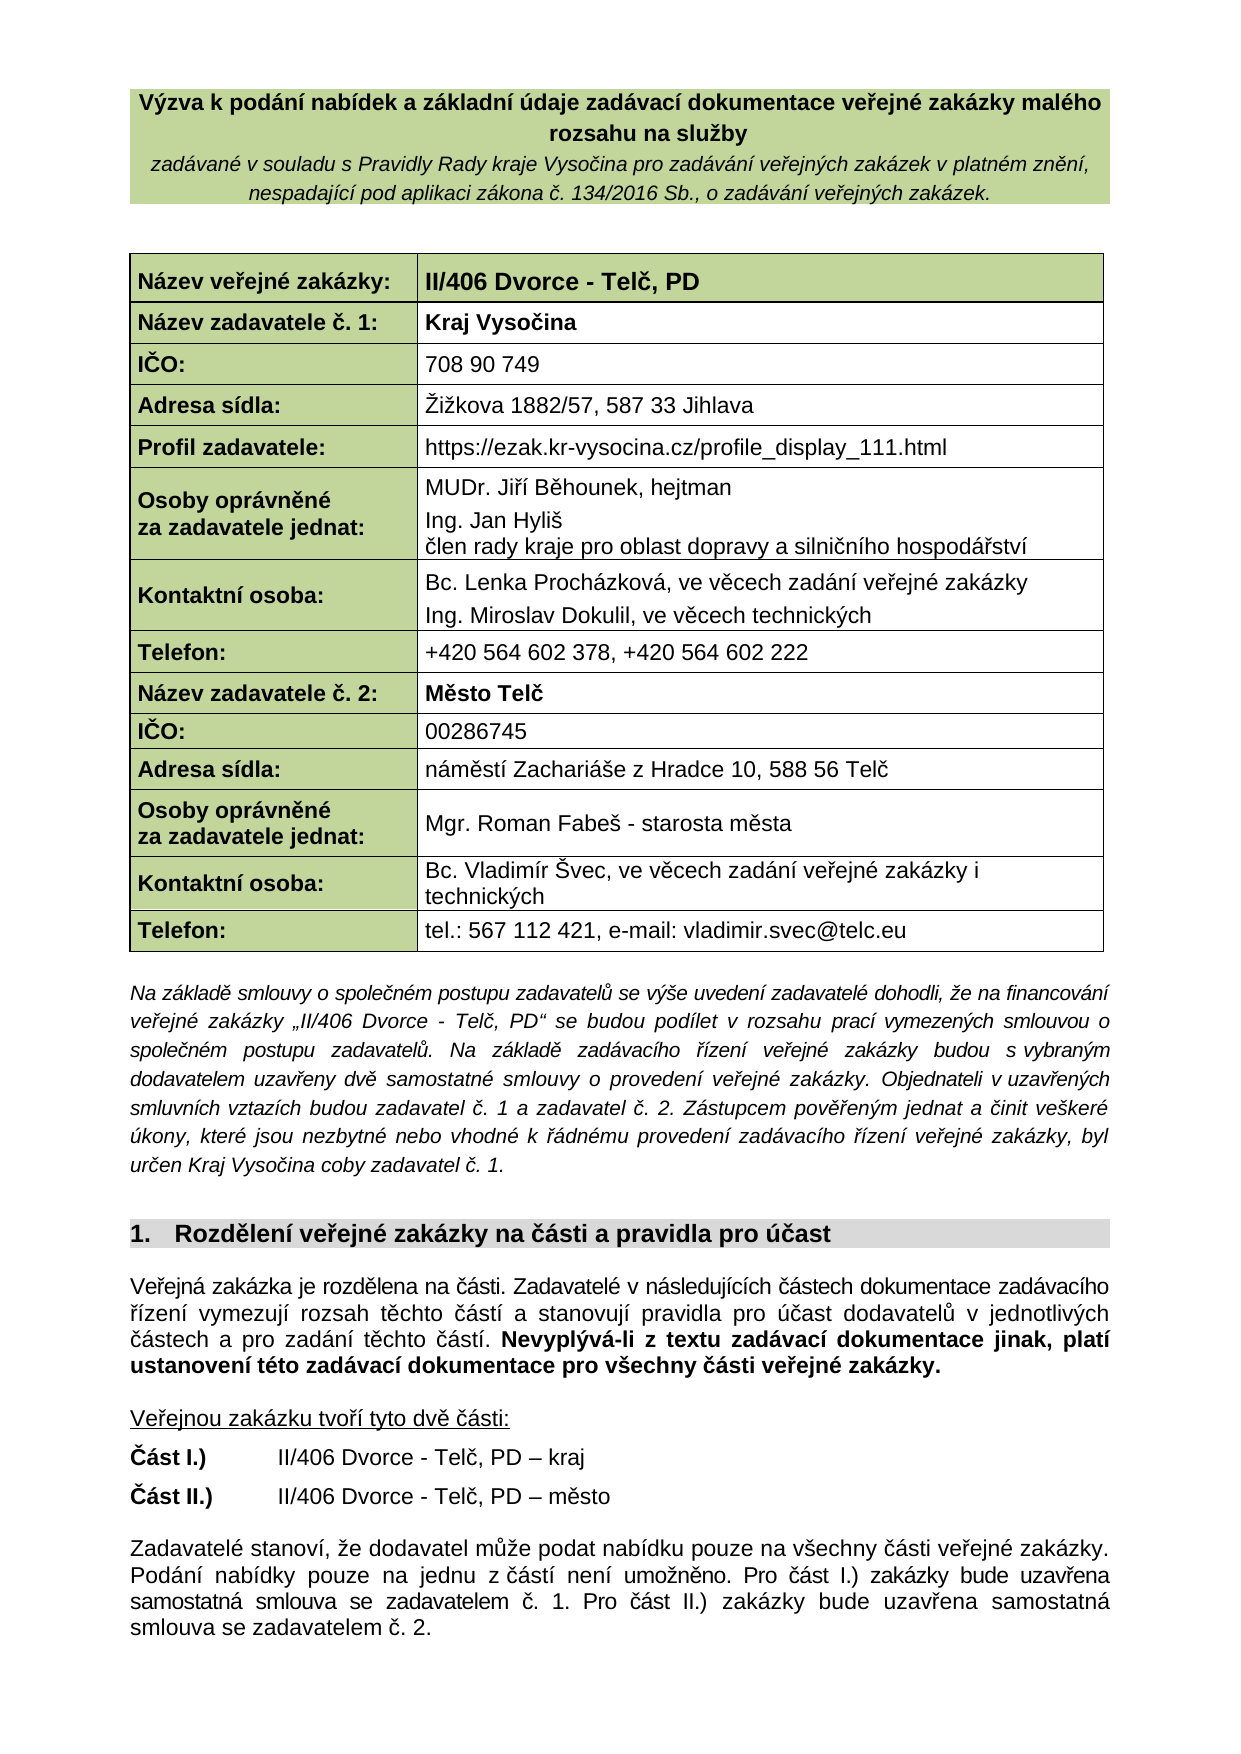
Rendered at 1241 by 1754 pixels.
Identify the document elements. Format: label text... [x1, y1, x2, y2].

table_cell Osoby oprávněné za zadavatele jednat: [131, 790, 417, 856]
table_header II/406 Dvorce - Telč, PD [418, 254, 1103, 301]
title Část II.) II/406 Dvorce - Telč, PD – město [130, 1483, 1110, 1509]
table_cell Název zadavatele č. 2: [131, 673, 417, 713]
table_cell Bc. Vladimír Švec, ve věcech zadání veřejné zakázky i technických [418, 857, 1103, 909]
table_cell https://ezak.kr-vysocina.cz/profile_display_111.html [418, 426, 1103, 467]
subtitle Rozdělení veřejné zakázky na části a pravidla pro účast [130, 1219, 1110, 1248]
table_cell Telefon: [131, 911, 417, 951]
table_header Název veřejné zakázky: [131, 254, 417, 301]
table_cell IČO: [131, 714, 417, 748]
table_cell 00286745 [418, 714, 1103, 748]
table_cell IČO: [131, 344, 417, 384]
title Veřejná zakázka je rozdělena na části. Zadavatelé v následujících částech dokumentace zadávacího řízení vymezují rozsah těchto částí a stanovují pravidla pro účast dodavatelů v jednotlivých částech a pro zadání těchto částí. Nevyplývá-li z textu zadávací dokumentace jinak, platí ustanovení této zadávací dokumentace pro všechny části veřejné zakázky. [130, 1273, 1110, 1378]
table_cell Kontaktní osoba: [131, 857, 417, 909]
table_cell Kraj Vysočina [418, 303, 1103, 343]
title Na základě smlouvy o společném postupu zadavatelů se výše uvedení zadavatelé dohodli, že na financování veřejné zakázky „II/406 Dvorce - Telč, PD“ se budou podílet v rozsahu prací vymezených smlouvou o společném postupu zadavatelů. Na základě zadávacího řízení veřejné zakázky budou s vybraným dodavatelem uzavřeny dvě samostatné smlouvy o provedení veřejné zakázky. Objednateli v uzavřených smluvních vztazích budou zadavatel č. 1 a zadavatel č. 2. Zástupcem pověřeným jednat a činit veškeré úkony, které jsou nezbytné nebo vhodné k řádnému provedení zadávacího řízení veřejné zakázky, byl určen Kraj Vysočina coby zadavatel č. 1. [130, 981, 1110, 1177]
table_cell Mgr. Roman Fabeš - starosta města [418, 790, 1103, 856]
table_cell tel.: 567 112 421, e-mail: vladimir.svec@telc.eu [418, 911, 1103, 951]
table_cell náměstí Zachariáše z Hradce 10, 588 56 Telč [418, 749, 1103, 789]
table_cell Bc. Lenka Procházková, ve věcech zadání veřejné zakázky Ing. Miroslav Dokulil, ve věcech technických [418, 560, 1103, 630]
table_cell Adresa sídla: [131, 749, 417, 789]
table_cell Telefon: [131, 631, 417, 672]
title Zadavatelé stanoví, že dodavatel může podat nabídku pouze na všechny části veřejné zakázky. Podání nabídky pouze na jednu z částí není umožněno. Pro část I.) zakázky bude uzavřena samostatná smlouva se zadavatelem č. 1. Pro část II.) zakázky bude uzavřena samostatná smlouva se zadavatelem č. 2. [130, 1535, 1110, 1641]
text zadávané v souladu s Pravidly Rady kraje Vysočina pro zadávání veřejných zakázek v platném znění, nespadající pod aplikaci zákona č. 134/2016 Sb., o zadávání veřejných zakázek. [130, 152, 1110, 204]
table_cell Osoby oprávněné za zadavatele jednat: [131, 468, 417, 559]
table_cell Název zadavatele č. 1: [131, 303, 417, 343]
table_cell Kontaktní osoba: [131, 560, 417, 630]
title Veřejnou zakázku tvoří tyto dvě části: [130, 1405, 1110, 1431]
table_cell +420 564 602 378, +420 564 602 222 [418, 631, 1103, 672]
table_cell Profil zadavatele: [131, 426, 417, 467]
table_cell 708 90 749 [418, 344, 1103, 384]
title Část I.) II/406 Dvorce - Telč, PD – kraj [130, 1444, 1110, 1470]
table_cell Adresa sídla: [131, 385, 417, 425]
table_cell Žižkova 1882/57, 587 33 Jihlava [418, 385, 1103, 425]
table_cell Město Telč [418, 673, 1103, 713]
title Výzva k podání nabídek a základní údaje zadávací dokumentace veřejné zakázky malého rozsahu na služby [130, 89, 1110, 147]
table_cell MUDr. Jiří Běhounek, hejtman Ing. Jan Hyliš člen rady kraje pro oblast dopravy a silničního hospodářství [418, 468, 1103, 559]
